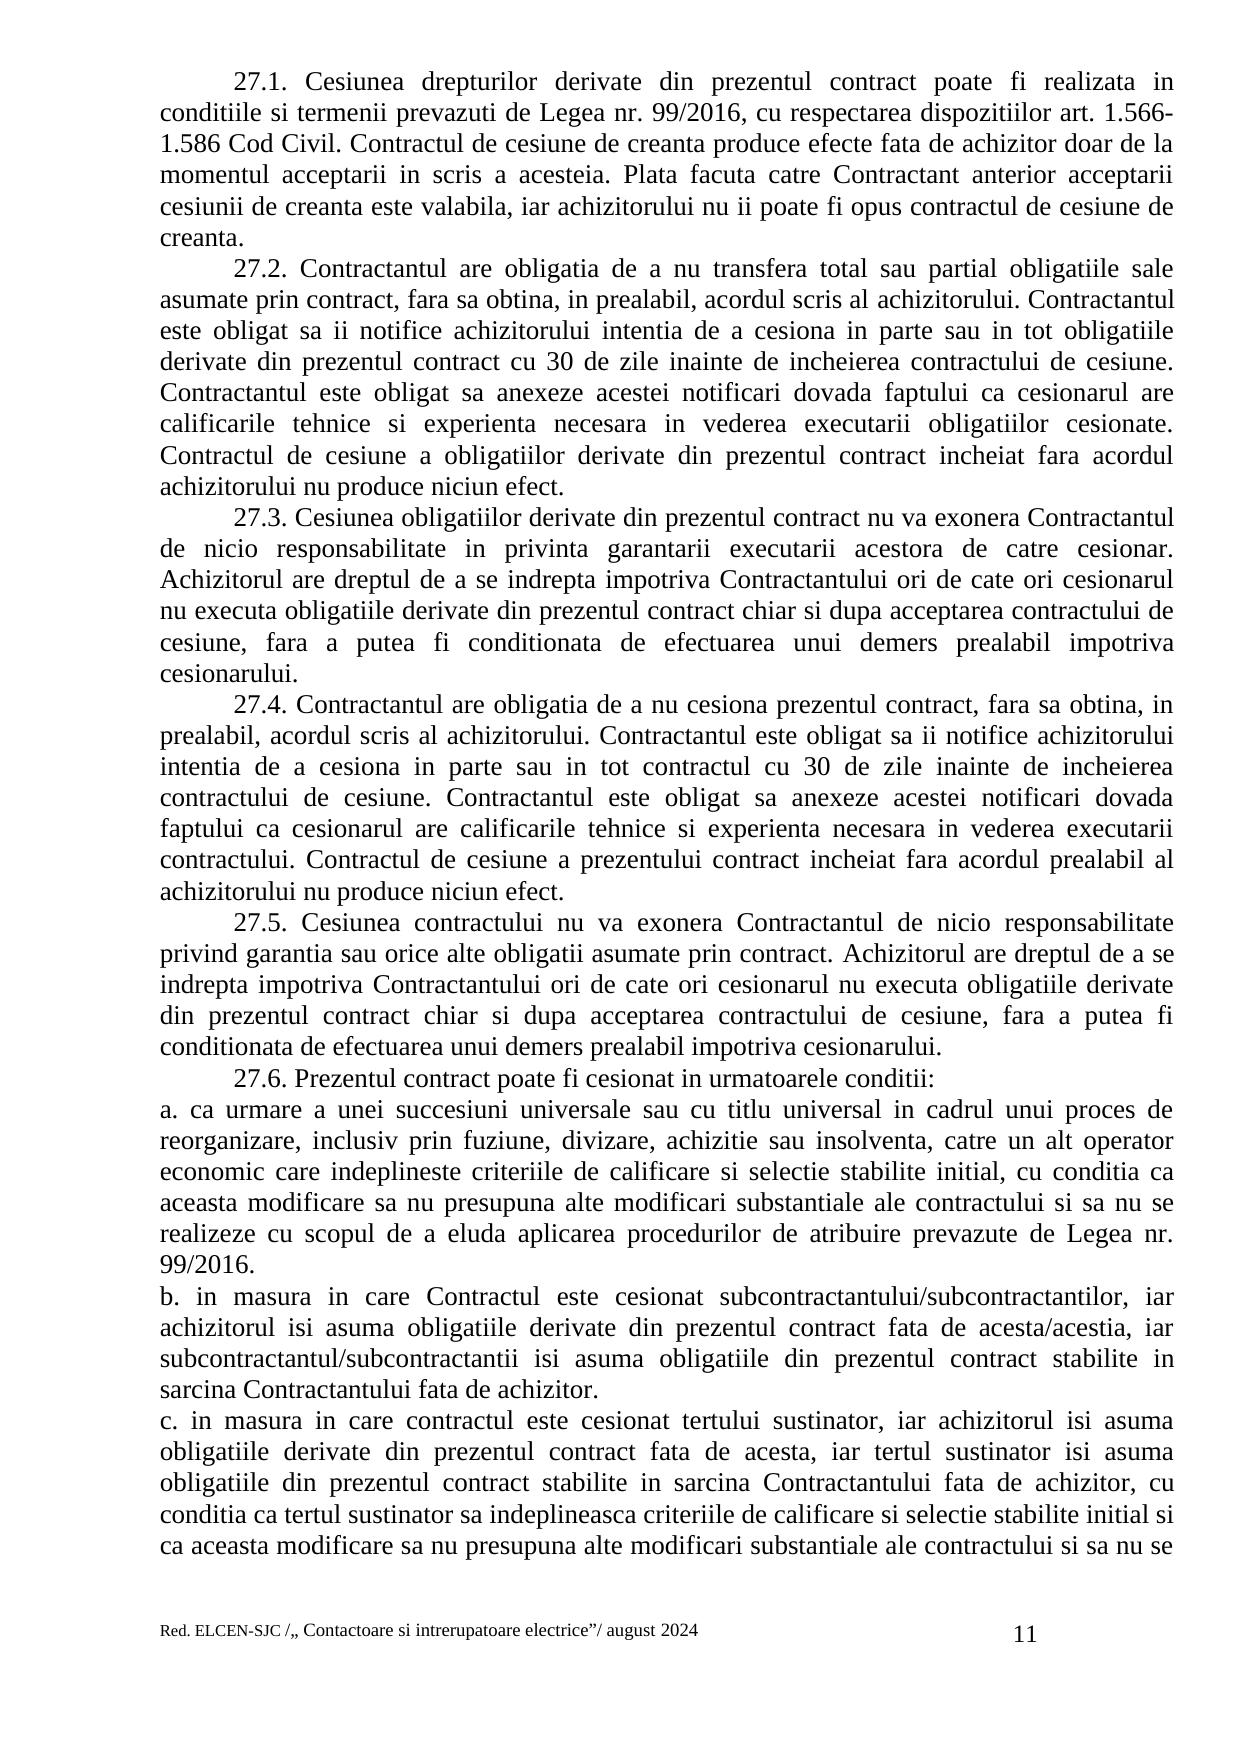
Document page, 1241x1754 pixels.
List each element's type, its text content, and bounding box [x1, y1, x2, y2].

text 27.5. Cesiunea contractului nu va exonera Contractantul de nicio responsabilitate privind garantia sau orice alte obligatii asumate prin contract. Achizitorul are dreptul de a se indrepta impotriva Contractantului ori de cate ori cesionarul nu executa obligatiile derivate din prezentul contract chiar si dupa acceptarea contractului de cesiune, fara a putea fi conditionata de efectuarea unui demers prealabil impotriva cesionarului. [159, 906, 1175, 1062]
text 27.2. Contractantul are obligatia de a nu transfera total sau partial obligatiile sale asumate prin contract, fara sa obtina, in prealabil, acordul scris al achizitorului. Contractantul este obligat sa ii notifice achizitorului intentia de a cesiona in parte sau in tot obligatiile derivate din prezentul contract cu 30 de zile inainte de incheierea contractului de cesiune. Contractantul este obligat sa anexeze acestei notificari dovada faptului ca cesionarul are calificarile tehnice si experienta necesara in vederea executarii obligatiilor cesionate. Contractul de cesiune a obligatiilor derivate din prezentul contract incheiat fara acordul achizitorului nu produce niciun efect. [159, 252, 1175, 501]
text 27.4. Contractantul are obligatia de a nu cesiona prezentul contract, fara sa obtina, in prealabil, acordul scris al achizitorului. Contractantul este obligat sa ii notifice achizitorului intentia de a cesiona in parte sau in tot contractul cu 30 de zile inainte de incheierea contractului de cesiune. Contractantul este obligat sa anexeze acestei notificari dovada faptului ca cesionarul are calificarile tehnice si experienta necesara in vederea executarii contractului. Contractul de cesiune a prezentului contract incheiat fara acordul prealabil al achizitorului nu produce niciun efect. [159, 688, 1175, 906]
text 27.3. Cesiunea obligatiilor derivate din prezentul contract nu va exonera Contractantul de nicio responsabilitate in privinta garantarii executarii acestora de catre cesionar. Achizitorul are dreptul de a se indrepta impotriva Contractantului ori de cate ori cesionarul nu executa obligatiile derivate din prezentul contract chiar si dupa acceptarea contractului de cesiune, fara a putea fi conditionata de efectuarea unui demers prealabil impotriva cesionarului. [159, 501, 1175, 688]
text 27.1. Cesiunea drepturilor derivate din prezentul contract poate fi realizata in conditiile si termenii prevazuti de Legea nr. 99/2016, cu respectarea dispozitiilor art. 1.566-1.586 Cod Civil. Contractul de cesiune de creanta produce efecte fata de achizitor doar de la momentul acceptarii in scris a acesteia. Plata facuta catre Contractant anterior acceptarii cesiunii de creanta este valabila, iar achizitorului nu ii poate fi opus contractul de cesiune de creanta. [159, 65, 1175, 252]
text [159, 1404, 1175, 1560]
text a. ca urmare a unei succesiuni universale sau cu titlu universal in cadrul unui proces de reorganizare, inclusiv prin fuziune, divizare, achizitie sau insolventa, catre un alt operator economic care indeplineste criteriile de calificare si selectie stabilite initial, cu conditia ca aceasta modificare sa nu presupuna alte modificari substantiale ale contractului si sa nu se realizeze cu scopul de a eluda aplicarea procedurilor de atribuire prevazute de Legea nr. 99/2016. [159, 1093, 1175, 1280]
text 27.6. Prezentul contract poate fi cesionat in urmatoarele conditii: [159, 1062, 1175, 1093]
text b. in masura in care Contractul este cesionat subcontractantului/subcontractantilor, iar achizitorul isi asuma obligatiile derivate din prezentul contract fata de acesta/acestia, iar subcontractantul/subcontractantii isi asuma obligatiile din prezentul contract stabilite in sarcina Contractantului fata de achizitor. [159, 1280, 1175, 1404]
